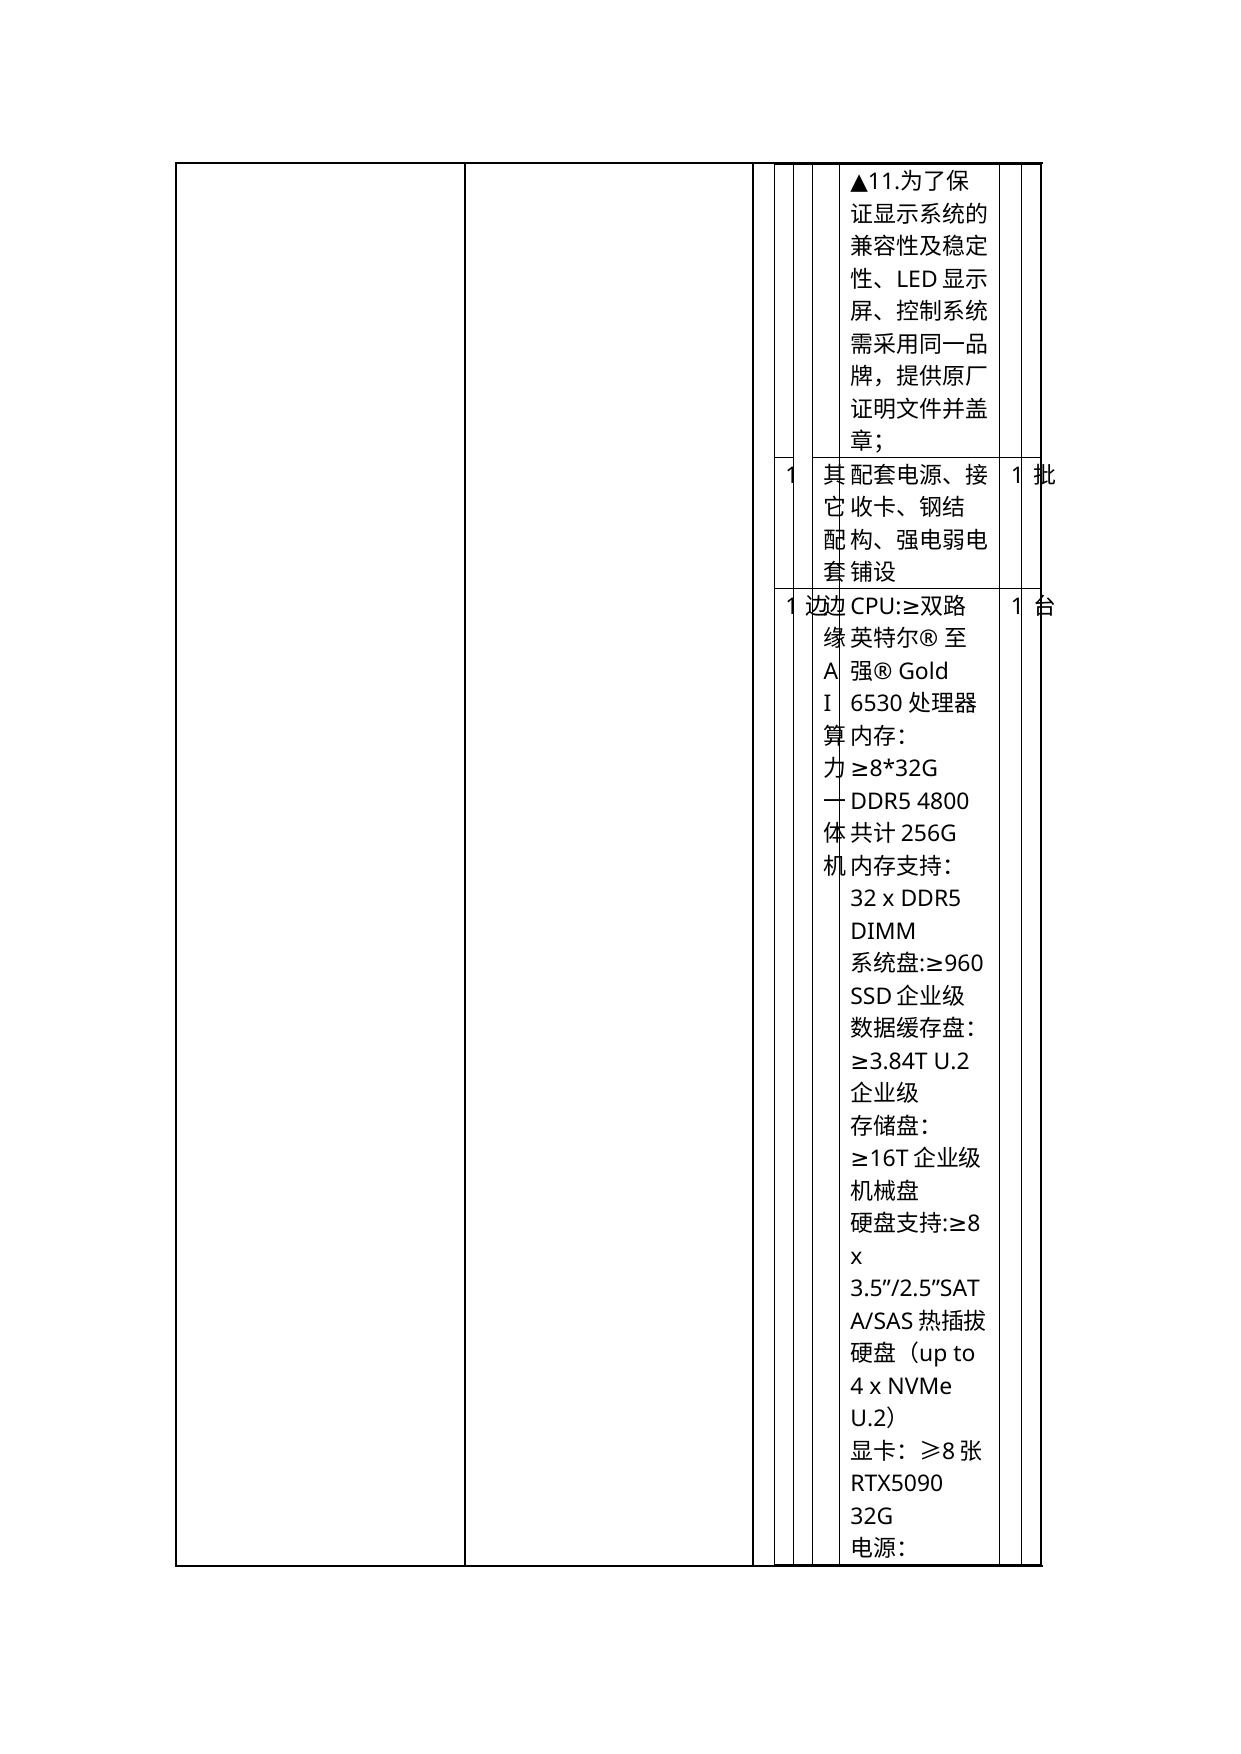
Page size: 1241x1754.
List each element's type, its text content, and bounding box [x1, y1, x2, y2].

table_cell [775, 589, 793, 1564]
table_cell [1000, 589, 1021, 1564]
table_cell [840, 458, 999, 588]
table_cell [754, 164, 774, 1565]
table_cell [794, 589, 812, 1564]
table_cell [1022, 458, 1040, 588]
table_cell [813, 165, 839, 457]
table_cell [840, 165, 999, 457]
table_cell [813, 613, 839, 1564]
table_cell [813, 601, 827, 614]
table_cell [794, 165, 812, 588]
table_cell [840, 589, 999, 1564]
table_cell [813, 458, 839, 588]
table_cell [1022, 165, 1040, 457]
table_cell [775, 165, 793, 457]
table_cell 1 [177, 164, 464, 1565]
table_cell [466, 164, 752, 1565]
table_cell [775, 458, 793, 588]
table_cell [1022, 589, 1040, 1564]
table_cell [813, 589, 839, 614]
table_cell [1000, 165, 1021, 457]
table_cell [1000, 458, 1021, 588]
